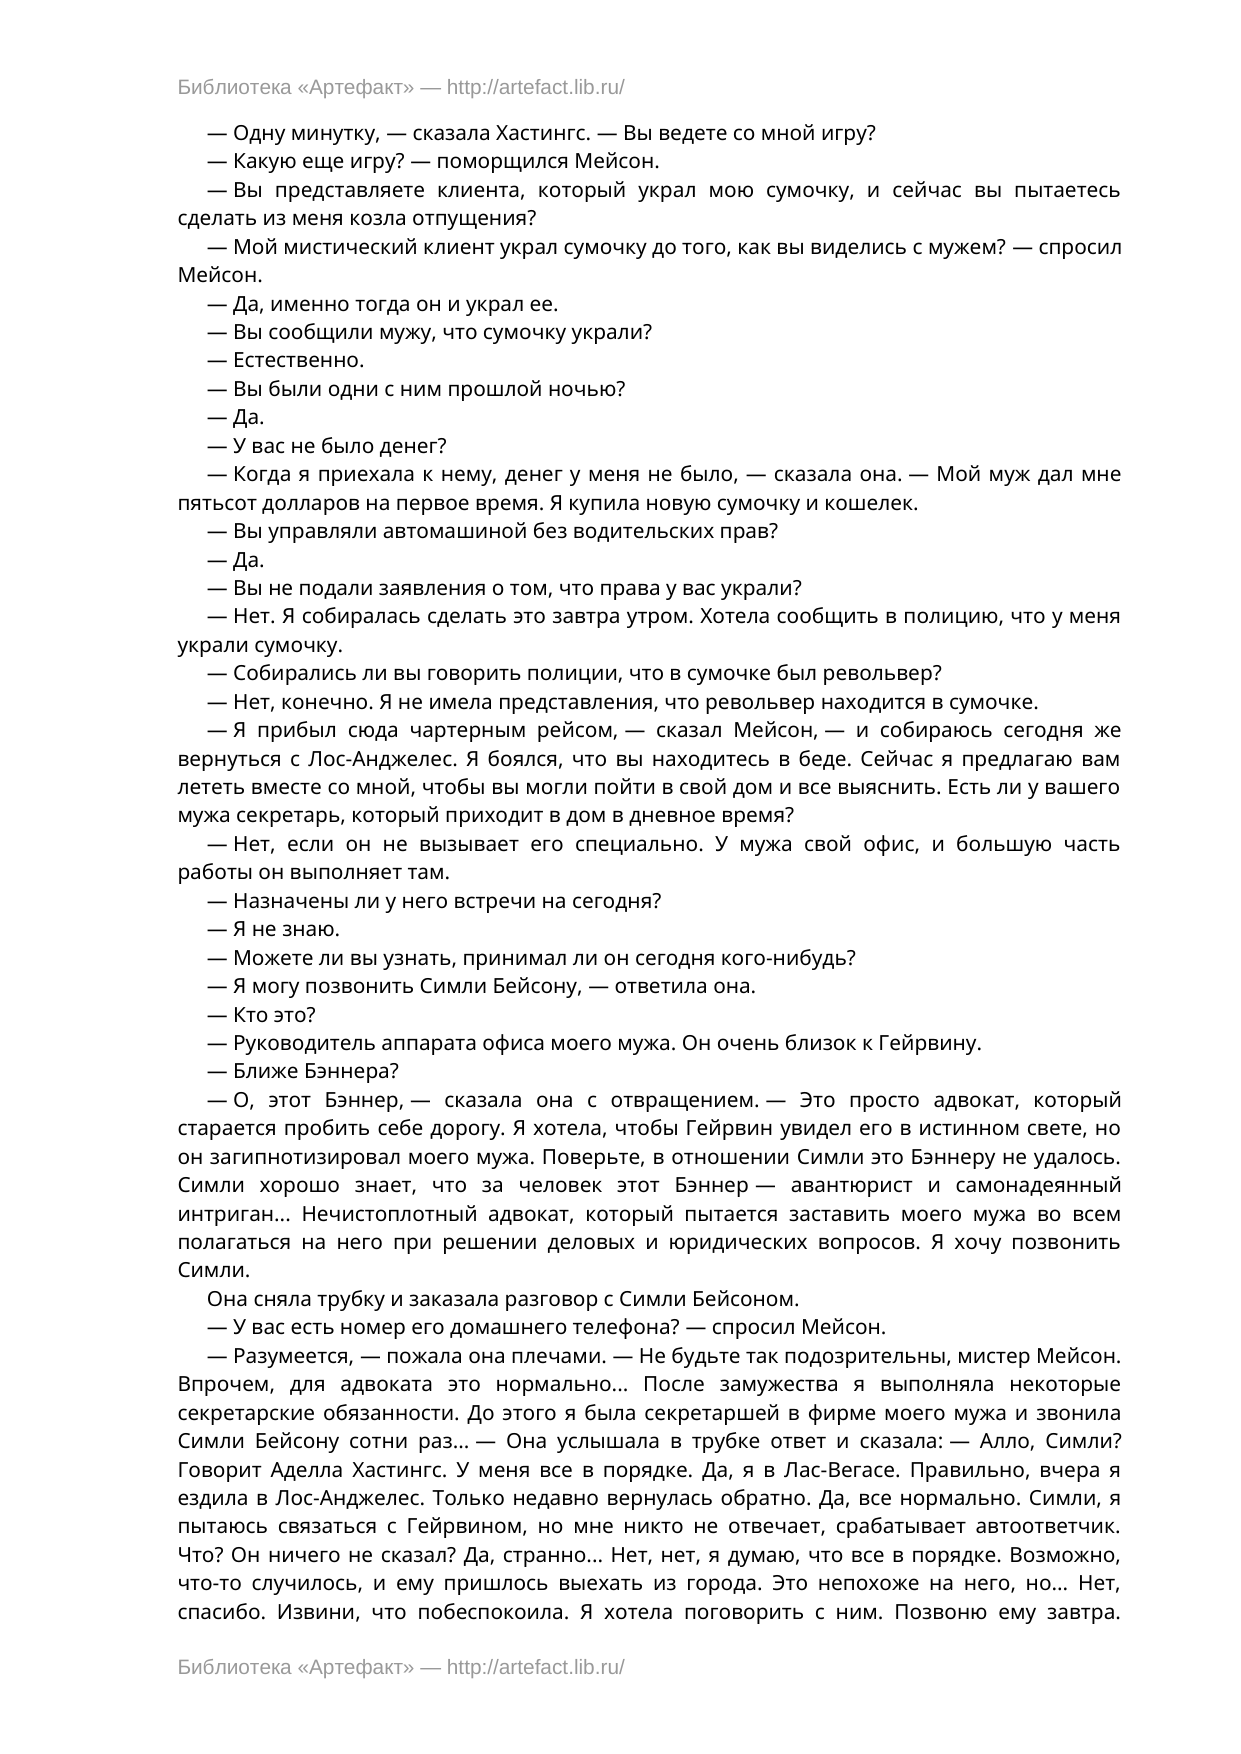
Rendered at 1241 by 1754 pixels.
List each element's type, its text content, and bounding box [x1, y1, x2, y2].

text — Естественно. [177, 346, 1122, 374]
text — Да, именно тогда он и украл ее. [177, 289, 1122, 317]
text — Вы не подали заявления о том, что права у вас украли? [177, 573, 1122, 602]
text — О, этот Бэннер, — сказала она с отвращением. — Это просто адвокат, который старается пробить себе дорогу. Я хотела, чтобы Гейрвин увидел его в истинном свете, но он загипнотизировал моего мужа. Поверьте, в отношении Симли это Бэннеру не удалось. Симли хорошо знает, что за человек этот Бэннер — авантюрист и самонадеянный интриган... Нечистоплотный адвокат, который пытается заставить моего мужа во всем полагаться на него при решении деловых и юридических вопросов. Я хочу позвонить Симли. [177, 1085, 1122, 1284]
text — Кто это? [177, 1000, 1122, 1028]
text — Ближе Бэннера? [177, 1057, 1122, 1085]
text — Вы управляли автомашиной без водительских прав? [177, 516, 1122, 545]
text — Вы сообщили мужу, что сумочку украли? [177, 317, 1122, 346]
text — Вы представляете клиента, который украл мою сумочку, и сейчас вы пытаетесь сделать из меня козла отпущения? [177, 175, 1122, 232]
text — Нет, если он не вызывает его специально. У мужа свой офис, и большую часть работы он выполняет там. [177, 829, 1122, 886]
text — Вы были одни с ним прошлой ночью? [177, 374, 1122, 402]
text — Да. [177, 545, 1122, 573]
text — Мой мистический клиент украл сумочку до того, как вы виделись с мужем? — спросил Мейсон. [177, 232, 1122, 289]
text — Нет. Я собиралась сделать это завтра утром. Хотела сообщить в полицию, что у меня украли сумочку. [177, 602, 1122, 658]
text — Какую еще игру? — поморщился Мейсон. [177, 147, 1122, 175]
text — Да. [177, 402, 1122, 431]
text — У вас не было денег? [177, 431, 1122, 459]
text — У вас есть номер его домашнего телефона? — спросил Мейсон. [177, 1312, 1122, 1341]
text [177, 1341, 1122, 1625]
text — Нет, конечно. Я не имела представления, что револьвер находится в сумочке. [177, 687, 1122, 715]
text — Назначены ли у него встречи на сегодня? [177, 886, 1122, 914]
text — Когда я приехала к нему, денег у меня не было, — сказала она. — Мой муж дал мне пятьсот долларов на первое время. Я купила новую сумочку и кошелек. [177, 459, 1122, 516]
text — Одну минутку, — сказала Хастингс. — Вы ведете со мной игру? [177, 118, 1122, 147]
text — Я прибыл сюда чартерным рейсом, — сказал Мейсон, — и собираюсь сегодня же вернуться с Лос-Анджелес. Я боялся, что вы находитесь в беде. Сейчас я предлагаю вам лететь вместе со мной, чтобы вы могли пойти в свой дом и все выяснить. Есть ли у вашего мужа секретарь, который приходит в дом в дневное время? [177, 715, 1122, 829]
text — Руководитель аппарата офиса моего мужа. Он очень близок к Гейрвину. [177, 1028, 1122, 1057]
text — Я могу позвонить Симли Бейсону, — ответила она. [177, 971, 1122, 1000]
text — Можете ли вы узнать, принимал ли он сегодня кого-нибудь? [177, 943, 1122, 971]
text Она сняла трубку и заказала разговор с Симли Бейсоном. [177, 1284, 1122, 1312]
text — Я не знаю. [177, 914, 1122, 943]
text — Собирались ли вы говорить полиции, что в сумочке был револьвер? [177, 658, 1122, 687]
